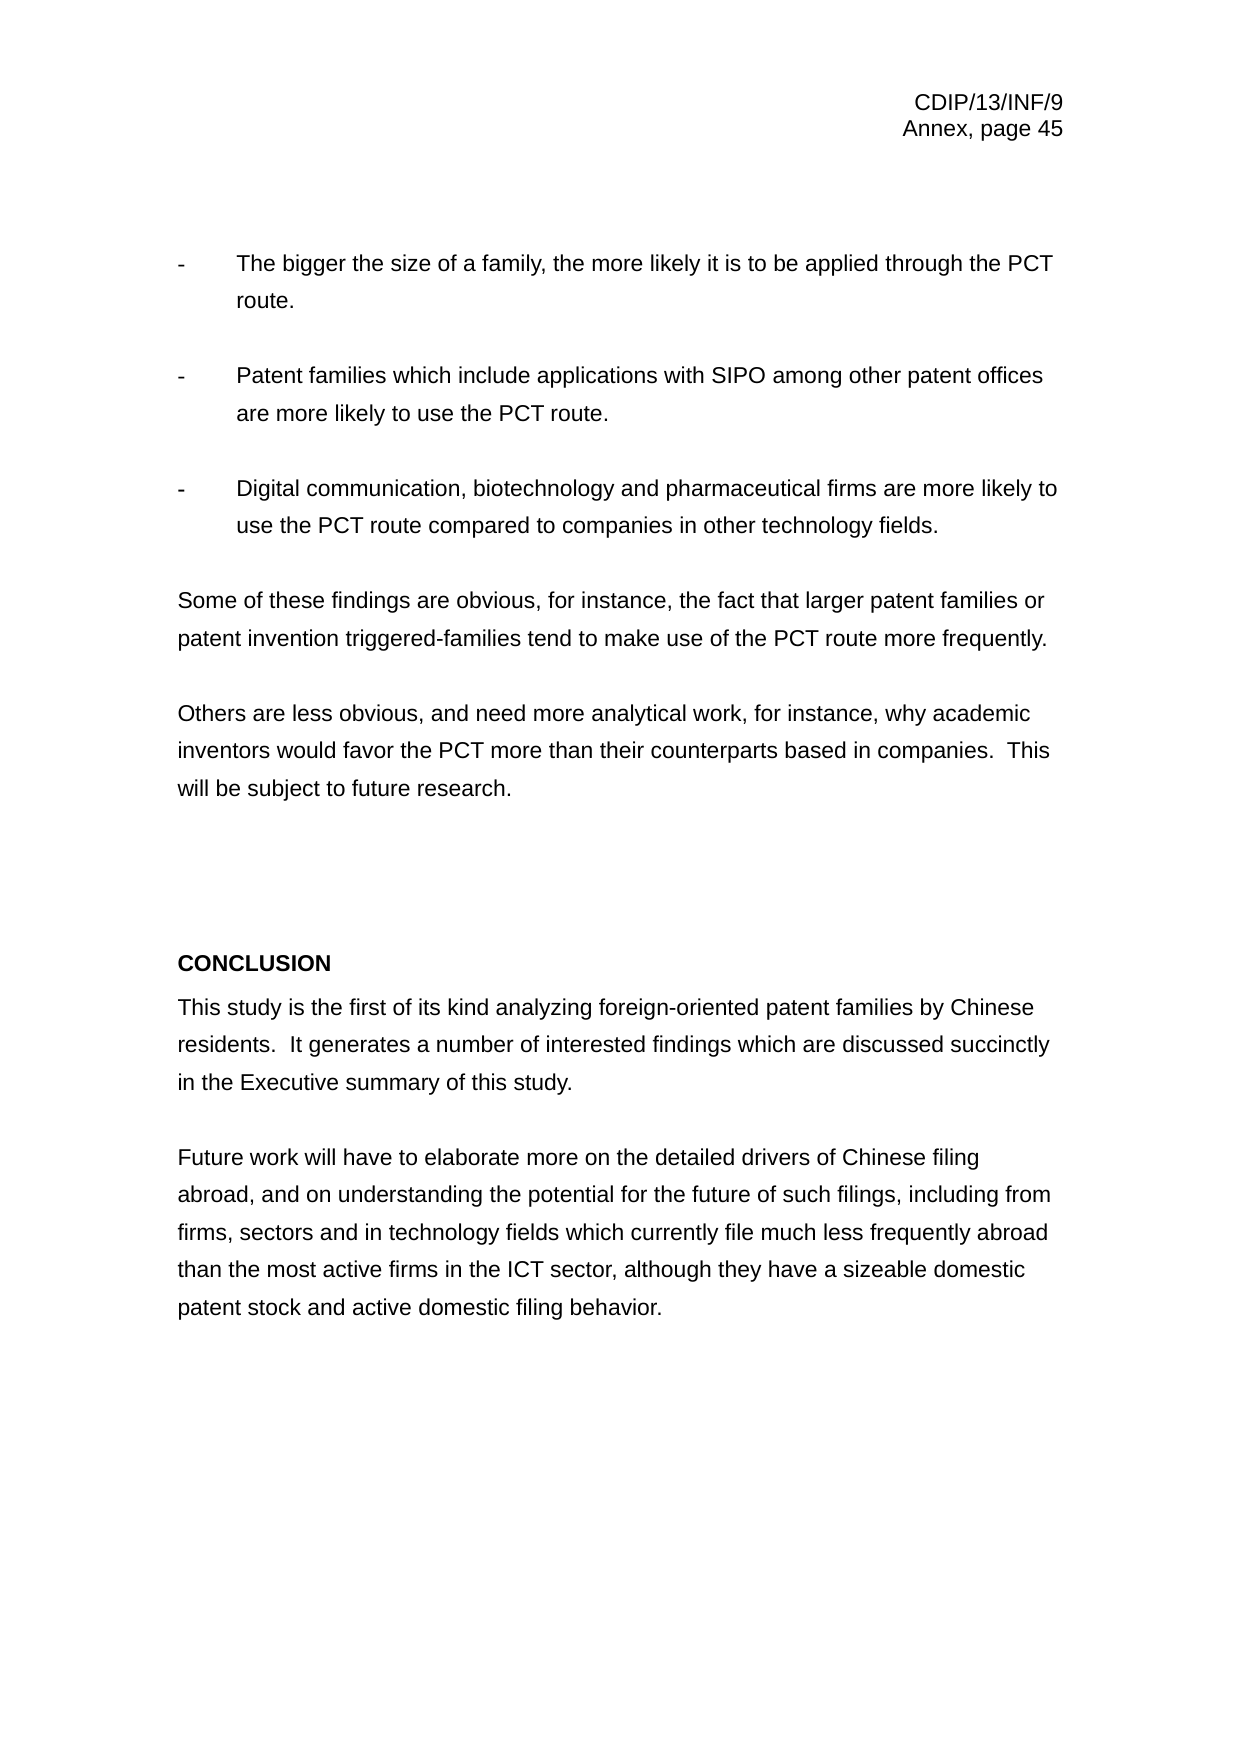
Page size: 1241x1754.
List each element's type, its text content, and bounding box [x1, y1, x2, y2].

list The bigger the size of a family, the more likely it is to be applied through the PCT route. [177, 244, 1063, 319]
list Patent families which include applications with SIPO among other patent offices are more likely to use the PCT route. [177, 357, 1063, 432]
list Digital communication, biotechnology and pharmaceutical firms are more likely to use the PCT route compared to companies in other technology fields. [177, 469, 1063, 544]
text Future work will have to elaborate more on the detailed drivers of Chinese filing abroad, and on understanding the potential for the future of such filings, including from firms, sectors and in technology fields which currently file much less frequently abroad than the most active firms in the ICT sector, although they have a sizeable domestic patent stock and active domestic filing behavior. [177, 1138, 1063, 1326]
text This study is the first of its kind analyzing foreign-oriented patent families by Chinese residents. It generates a number of interested findings which are discussed succinctly in the Executive summary of this study. [177, 988, 1063, 1101]
text Some of these findings are obvious, for instance, the fact that larger patent families or patent invention triggered-families tend to make use of the PCT route more frequently. [177, 582, 1063, 657]
text Others are less obvious, and need more analytical work, for instance, why academic inventors would favor the PCT more than their counterparts based in companies. This will be subject to future research. [177, 694, 1063, 807]
subtitle Conclusion [177, 944, 1063, 982]
